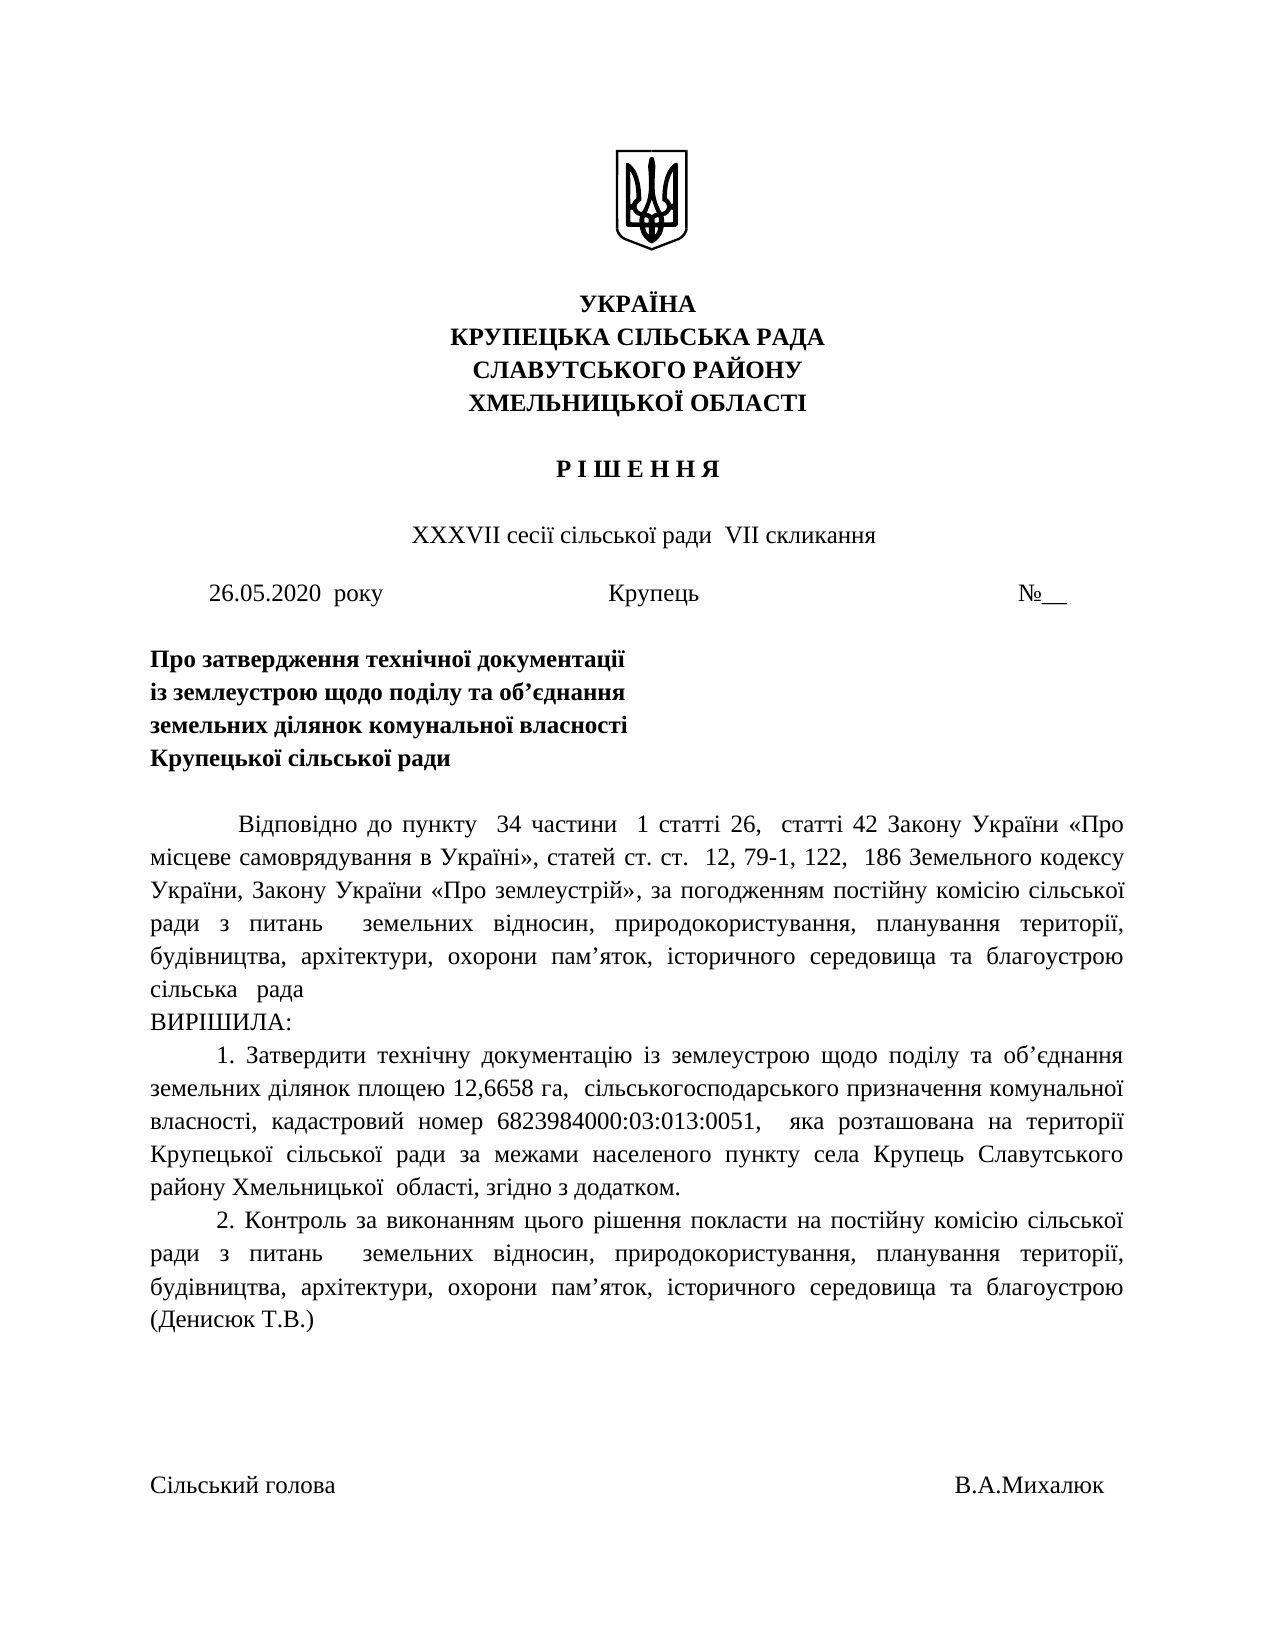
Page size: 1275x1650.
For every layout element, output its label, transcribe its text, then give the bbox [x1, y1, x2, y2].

text Про затвердження технічної документації [150, 644, 1125, 673]
text із землеустрою щодо поділу та об’єднання [150, 677, 1125, 706]
text 26.05.2020 року Крупець №__ [150, 578, 1125, 607]
text УКРАЇНА [150, 289, 1125, 318]
text ХХХVІІ сесії сільської ради VІІ скликання [150, 520, 1125, 549]
text 2. Контроль за виконанням цього рішення покласти на постійну комісію сільської ради з питань земельних відносин, природокористування, планування території, будівництва, архітектури, охорони пам’яток, історичного середовища та благоустрою (Денисюк Т.В.) [150, 1206, 1125, 1333]
text ВИРІШИЛА: [150, 1007, 1125, 1036]
text СЛАВУТСЬКОГО РАЙОНУ [150, 355, 1125, 384]
text Відповідно до пункту 34 частини 1 статті 26, статті 42 Закону України «Про місцеве самоврядування в Україні», статей ст. ст. 12, 79-1, 122, 186 Земельного кодексу України, Закону України «Про землеустрій», за погодженням постійну комісію сільської ради з питань земельних відносин, природокористування, планування території, будівництва, архітектури, охорони пам’яток, історичного середовища та благоустрою сільська рада [150, 809, 1125, 1003]
text Крупецької сільської ради [150, 743, 1125, 772]
text ХМЕЛЬНИЦЬКОЇ ОБЛАСТІ [150, 388, 1125, 417]
text земельних ділянок комунальної власності [150, 710, 1125, 739]
text Р І Ш Е Н Н Я [150, 454, 1125, 483]
text Сільський голова В.А.Михалюк [150, 1470, 1125, 1498]
text КРУПЕЦЬКА СІЛЬСЬКА РАДА [150, 322, 1125, 351]
text 1. Затвердити технічну документацію із землеустрою щодо поділу та об’єднання земельних ділянок площею 12,6658 га, сільськогосподарського призначення комунальної власності, кадастровий номер 6823984000:03:013:0051, яка розташована на території Крупецької сільської ради за межами населеного пункту села Крупець Славутського району Хмельницької області, згідно з додатком. [150, 1040, 1125, 1201]
